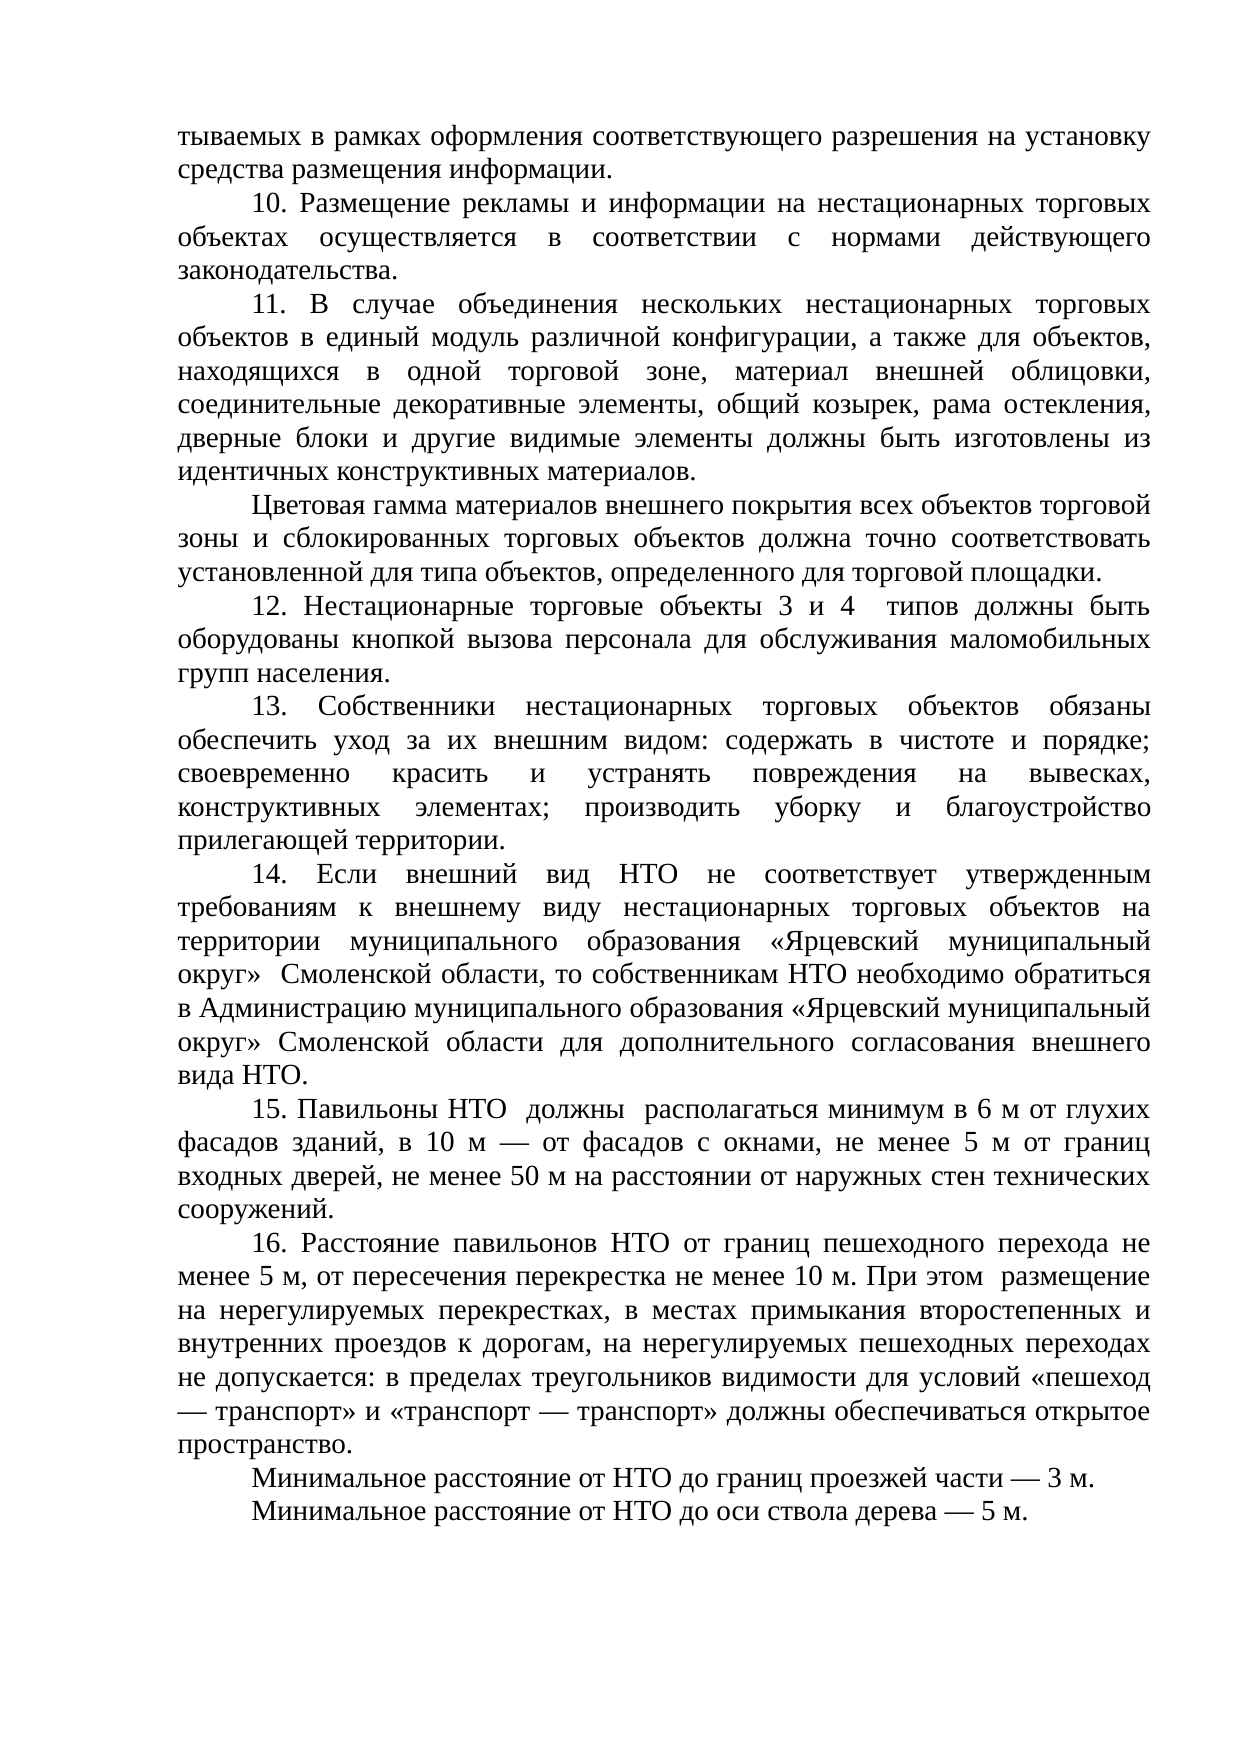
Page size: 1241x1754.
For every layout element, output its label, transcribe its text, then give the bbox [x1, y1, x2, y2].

text 14. Если внешний вид НТО не соответствует утвержденным требованиям к внешнему виду нестационарных торговых объектов на территории муниципального образования «Ярцевский муниципальный округ» Смоленской области, то собственникам НТО необходимо обратиться в Администрацию муниципального образования «Ярцевский муниципальный округ» Смоленской области для дополнительного согласования внешнего вида НТО. [177, 856, 1152, 1091]
text 12. Нестационарные торговые объекты 3 и 4 типов должны быть оборудованы кнопкой вызова персонала для обслуживания маломобильных групп населения. [177, 588, 1152, 688]
text Минимальное расстояние от НТО до границ проезжей части — 3 м. [177, 1460, 1152, 1493]
text Цветовая гамма материалов внешнего покрытия всех объектов торговой зоны и сблокированных торговых объектов должна точно соответствовать установленной для типа объектов, определенного для торговой площадки. [177, 487, 1152, 588]
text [177, 118, 1152, 185]
text 13. Собственники нестационарных торговых объектов обязаны обеспечить уход за их внешним видом: содержать в чистоте и порядке; своевременно красить и устранять повреждения на вывесках, конструктивных элементах; производить уборку и благоустройство прилегающей территории. [177, 688, 1152, 856]
text 10. Размещение рекламы и информации на нестационарных торговых объектах осуществляется в соответствии с нормами действующего законодательства. [177, 185, 1152, 286]
text Минимальное расстояние от НТО до оси ствола дерева — 5 м. [177, 1493, 1152, 1527]
text 16. Расстояние павильонов НТО от границ пешеходного перехода не менее 5 м, от пересечения перекрестка не менее 10 м. При этом размещение на нерегулируемых перекрестках, в местах примыкания второстепенных и внутренних проездов к дорогам, на нерегулируемых пешеходных переходах не допускается: в пределах треугольников видимости для условий «пешеход — транспорт» и «транспорт — транспорт» должны обеспечиваться открытое пространство. [177, 1225, 1152, 1460]
text 15. Павильоны НТО должны располагаться минимум в 6 м от глухих фасадов зданий, в 10 м — от фасадов с окнами, не менее 5 м от границ входных дверей, не менее 50 м на расстоянии от наружных стен технических сооружений. [177, 1091, 1152, 1225]
text 11. В случае объединения нескольких нестационарных торговых объектов в единый модуль различной конфигурации, а также для объектов, находящихся в одной торговой зоне, материал внешней облицовки, соединительные декоративные элементы, общий козырек, рама остекления, дверные блоки и другие видимые элементы должны быть изготовлены из идентичных конструктивных материалов. [177, 286, 1152, 487]
